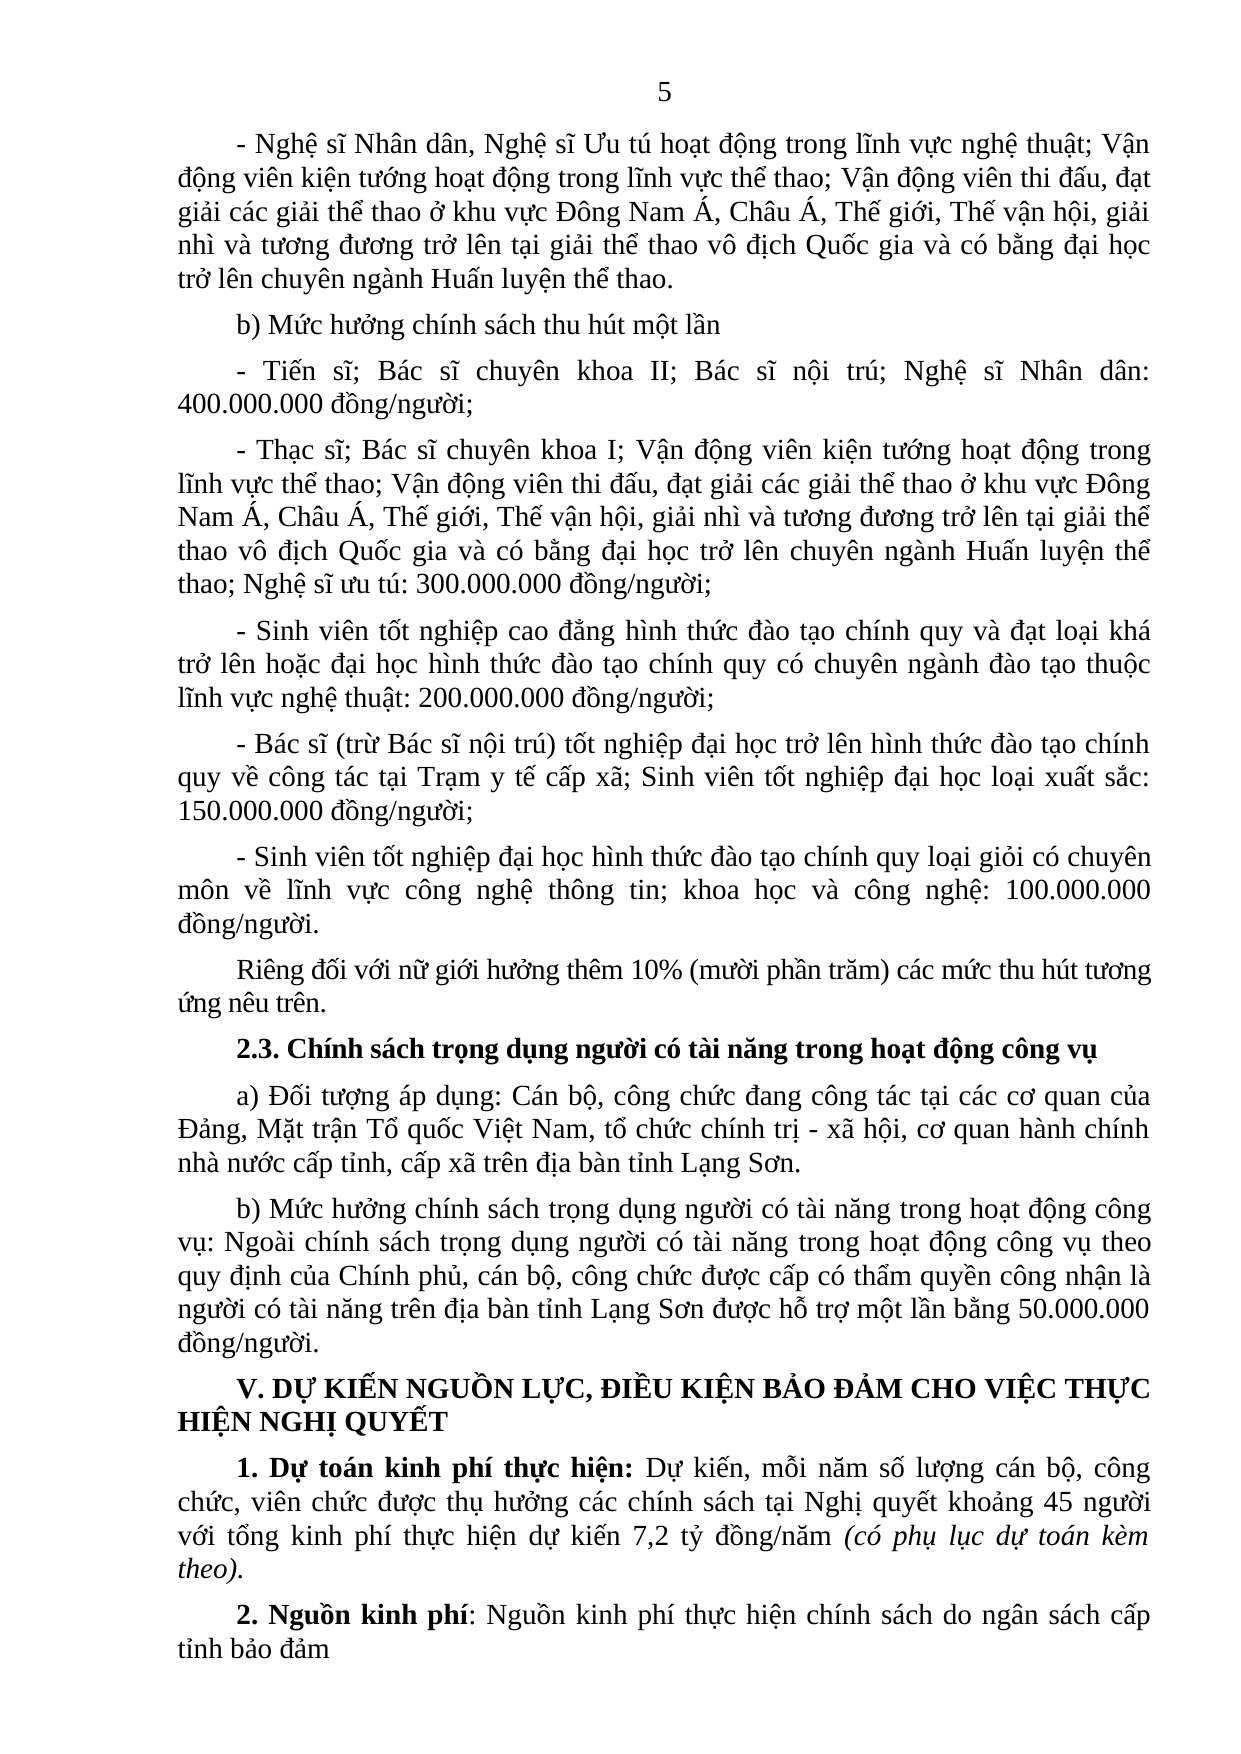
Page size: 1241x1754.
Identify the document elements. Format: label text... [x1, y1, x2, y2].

text - Sinh viên tốt nghiệp cao đẳng hình thức đào tạo chính quy và đạt loại khá trở lên hoặc đại học hình thức đào tạo chính quy có chuyên ngành đào tạo thuộc lĩnh vực nghệ thuật: 200.000.000 đồng/người; [177, 613, 1152, 713]
text 2. Nguồn kinh phí: Nguồn kinh phí thực hiện chính sách do ngân sách cấp tỉnh bảo đảm [177, 1597, 1152, 1664]
text - Thạc sĩ; Bác sĩ chuyên khoa I; Vận động viên kiện tướng hoạt động trong lĩnh vực thể thao; Vận động viên thi đấu, đạt giải các giải thể thao ở khu vực Đông Nam Á, Châu Á, Thế giới, Thế vận hội, giải nhì và tương đương trở lên tại giải thể thao vô địch Quốc gia và có bằng đại học trở lên chuyên ngành Huấn luyện thể thao; Nghệ sĩ ưu tú: 300.000.000 đồng/người; [177, 432, 1152, 600]
text a) Đối tượng áp dụng: Cán bộ, công chức đang công tác tại các cơ quan của Đảng, Mặt trận Tổ quốc Việt Nam, tổ chức chính trị - xã hội, cơ quan hành chính nhà nước cấp tỉnh, cấp xã trên địa bàn tỉnh Lạng Sơn. [177, 1078, 1152, 1178]
text 1. Dự toán kinh phí thực hiện: Dự kiến, mỗi năm số lượng cán bộ, công chức, viên chức được thụ hưởng các chính sách tại Nghị quyết khoảng 45 người với tổng kinh phí thực hiện dự kiến 7,2 tỷ đồng/năm (có phụ lục dự toán kèm theo). [177, 1451, 1152, 1585]
text 2.3. Chính sách trọng dụng người có tài năng trong hoạt động công vụ [177, 1032, 1152, 1065]
text V. DỰ KIẾN NGUỒN LỰC, ĐIỀU KIỆN BẢO ĐẢM CHO VIỆC THỰC HIỆN NGHỊ QUYẾT [177, 1371, 1152, 1438]
text b) Mức hưởng chính sách trọng dụng người có tài năng trong hoạt động công vụ: Ngoài chính sách trọng dụng người có tài năng trong hoạt động công vụ theo quy định của Chính phủ, cán bộ, công chức được cấp có thẩm quyền công nhận là người có tài năng trên địa bàn tỉnh Lạng Sơn được hỗ trợ một lần bằng 50.000.000 đồng/người. [177, 1191, 1152, 1358]
text - Nghệ sĩ Nhân dân, Nghệ sĩ Ưu tú hoạt động trong lĩnh vực nghệ thuật; Vận động viên kiện tướng hoạt động trong lĩnh vực thể thao; Vận động viên thi đấu, đạt giải các giải thể thao ở khu vực Đông Nam Á, Châu Á, Thế giới, Thế vận hội, giải nhì và tương đương trở lên tại giải thể thao vô địch Quốc gia và có bằng đại học trở lên chuyên ngành Huấn luyện thể thao. [177, 127, 1152, 294]
text - Sinh viên tốt nghiệp đại học hình thức đào tạo chính quy loại giỏi có chuyên môn về lĩnh vực công nghệ thông tin; khoa học và công nghệ: 100.000.000 đồng/người. [177, 839, 1152, 939]
text b) Mức hưởng chính sách thu hút một lần [177, 307, 1152, 340]
text Riêng đối với nữ giới hưởng thêm 10% (mười phần trăm) các mức thu hút tương ứng nêu trên. [177, 952, 1152, 1019]
text - Tiến sĩ; Bác sĩ chuyên khoa II; Bác sĩ nội trú; Nghệ sĩ Nhân dân: 400.000.000 đồng/người; [177, 353, 1152, 420]
text - Bác sĩ (trừ Bác sĩ nội trú) tốt nghiệp đại học trở lên hình thức đào tạo chính quy về công tác tại Trạm y tế cấp xã; Sinh viên tốt nghiệp đại học loại xuất sắc: 150.000.000 đồng/người; [177, 726, 1152, 826]
